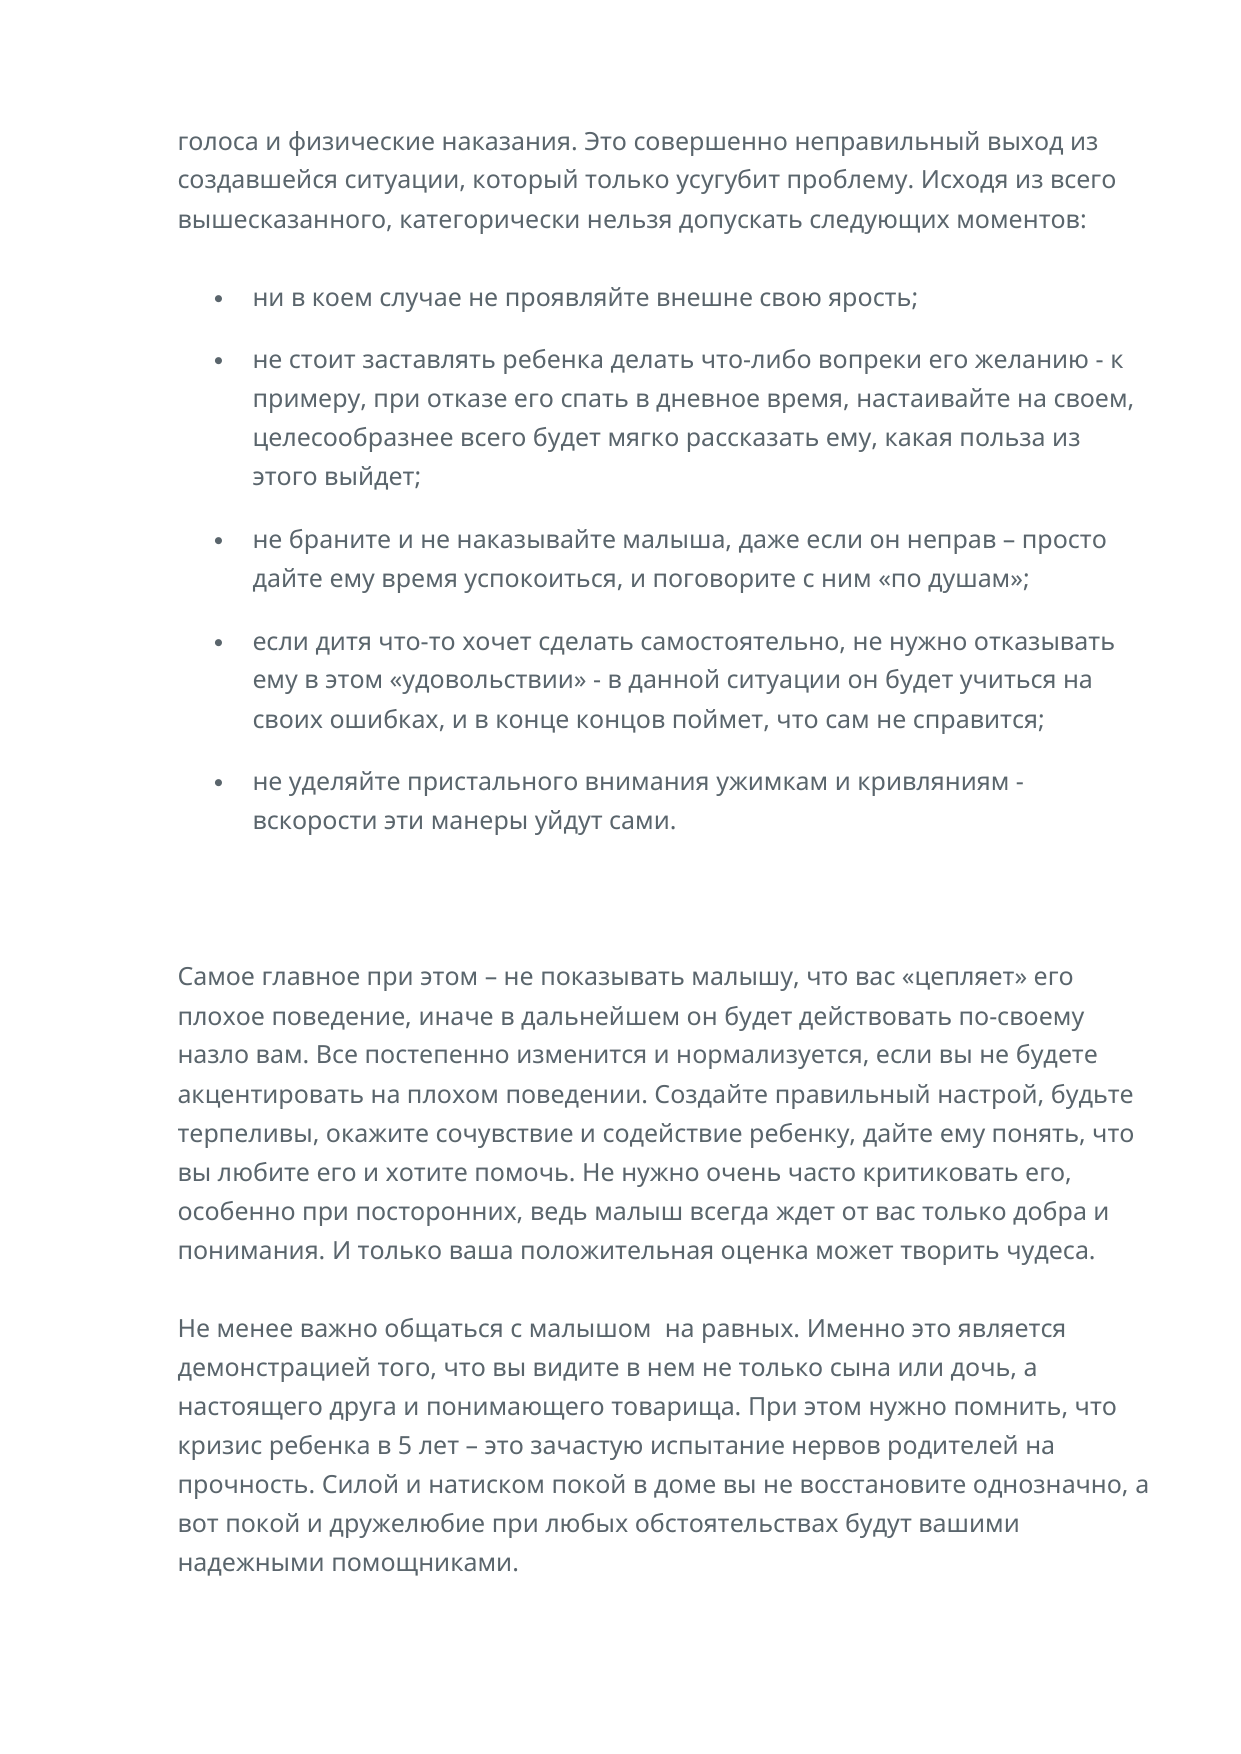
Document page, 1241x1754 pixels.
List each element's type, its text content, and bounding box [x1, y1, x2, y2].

list не стоит заставлять ребенка делать что-либо вопреки его желанию - к примеру, при отказе его спать в дневное время, настаивайте на своем, целесообразнее всего будет мягко рассказать ему, какая польза из этого выйдет; [215, 337, 1152, 493]
text Самое главное при этом – не показывать малышу, что вас «цепляет» его плохое поведение, иначе в дальнейшем он будет действовать по-своему назло вам. Все постепенно изменится и нормализуется, если вы не будете акцентировать на плохом поведении. Создайте правильный настрой, будьте терпеливы, окажите сочувствие и содействие ребенку, дайте ему понять, что вы любите его и хотите помочь. Не нужно очень часто критиковать его, особенно при посторонних, ведь малыш всегда ждет от вас только добра и понимания. И только ваша положительная оценка может творить чудеса. [177, 954, 1152, 1267]
list ни в коем случае не проявляйте внешне свою ярость; [215, 274, 1152, 313]
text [177, 118, 1152, 235]
list если дитя что-то хочет сделать самостоятельно, не нужно отказывать ему в этом «удовольствии» - в данной ситуации он будет учиться на своих ошибках, и в конце концов поймет, что сам не справится; [215, 618, 1152, 735]
text Не менее важно общаться с малышом на равных. Именно это является демонстрацией того, что вы видите в нем не только сына или дочь, а настоящего друга и понимающего товарища. При этом нужно помнить, что кризис ребенка в 5 лет – это зачастую испытание нервов родителей на прочность. Силой и натиском покой в доме вы не восстановите однозначно, а вот покой и дружелюбие при любых обстоятельствах будут вашими надежными помощниками. [177, 1306, 1152, 1579]
list не уделяйте пристального внимания ужимкам и кривляниям - вскорости эти манеры уйдут сами. [215, 759, 1152, 837]
list не браните и не наказывайте малыша, даже если он неправ – просто дайте ему время успокоиться, и поговорите с ним «по душам»; [215, 517, 1152, 595]
